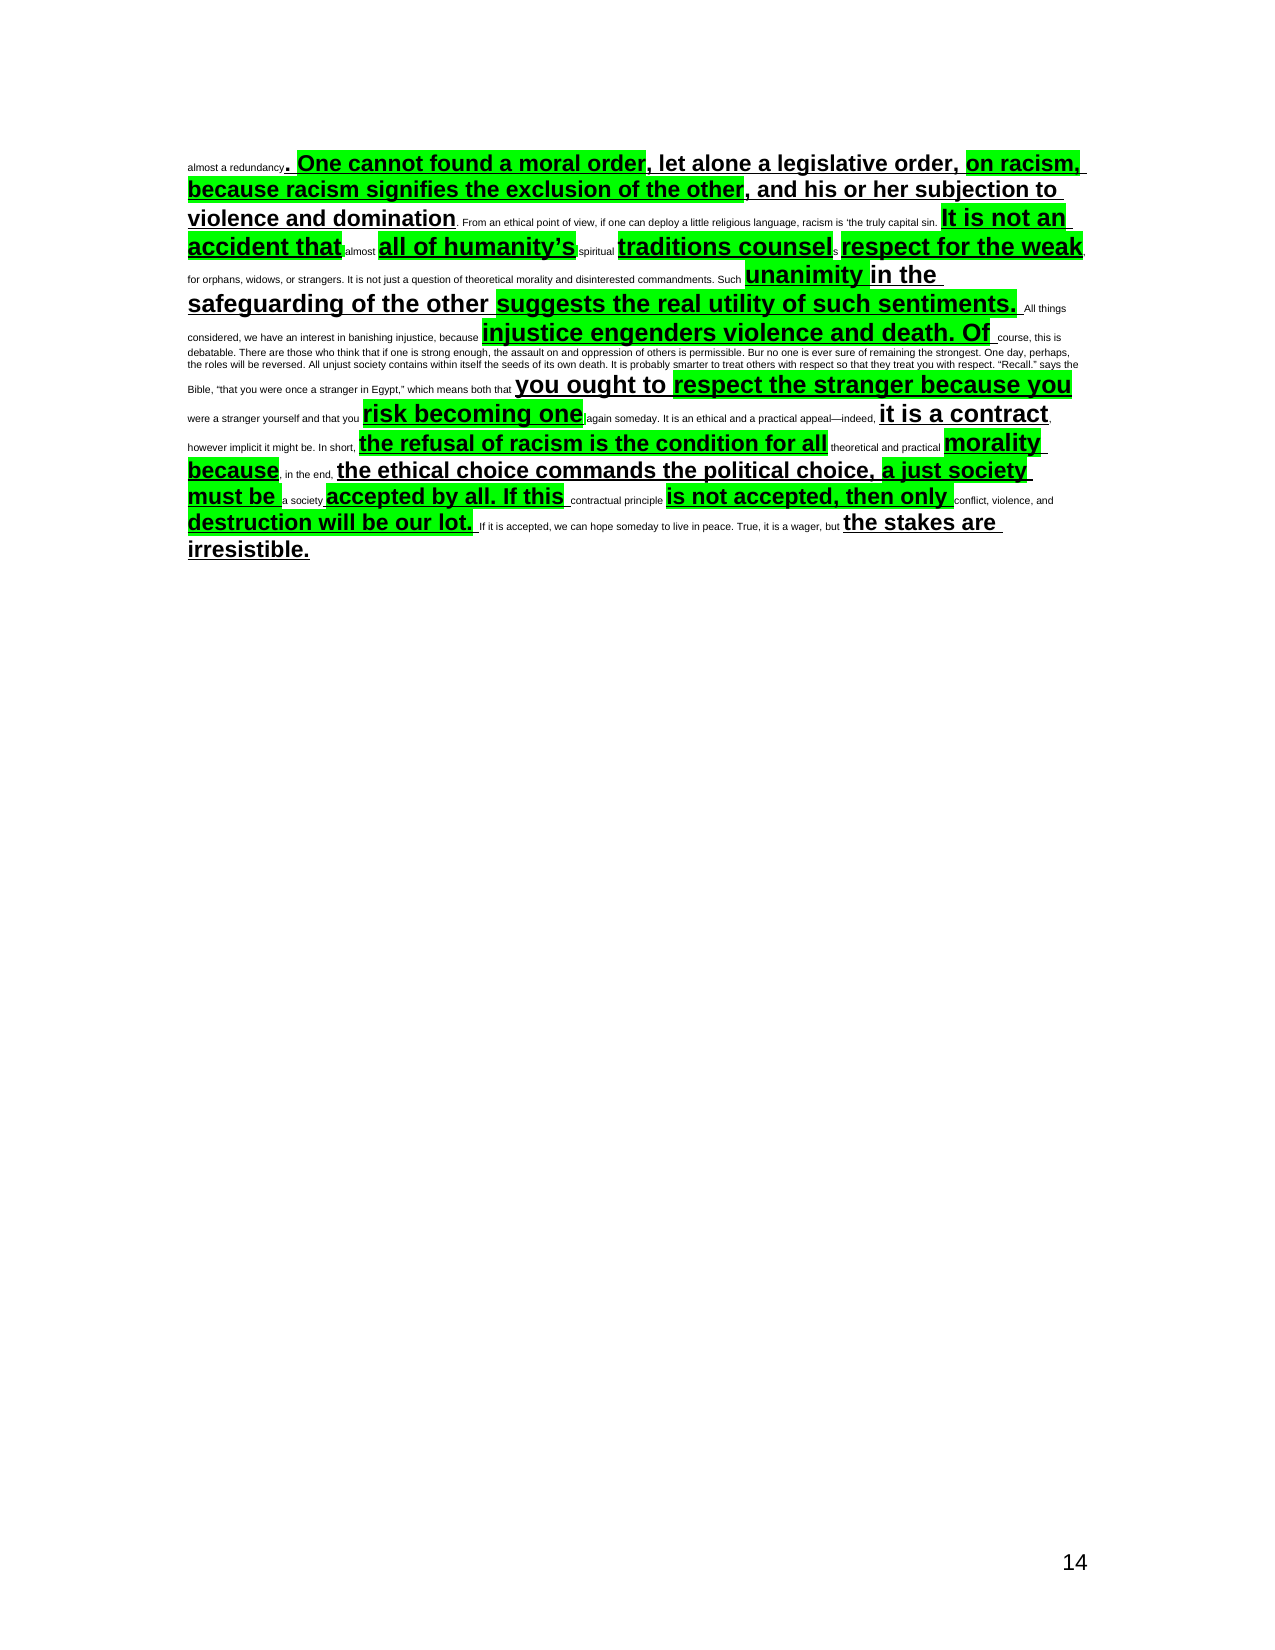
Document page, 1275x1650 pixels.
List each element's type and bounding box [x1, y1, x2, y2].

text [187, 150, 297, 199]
text [187, 174, 1087, 562]
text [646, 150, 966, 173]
